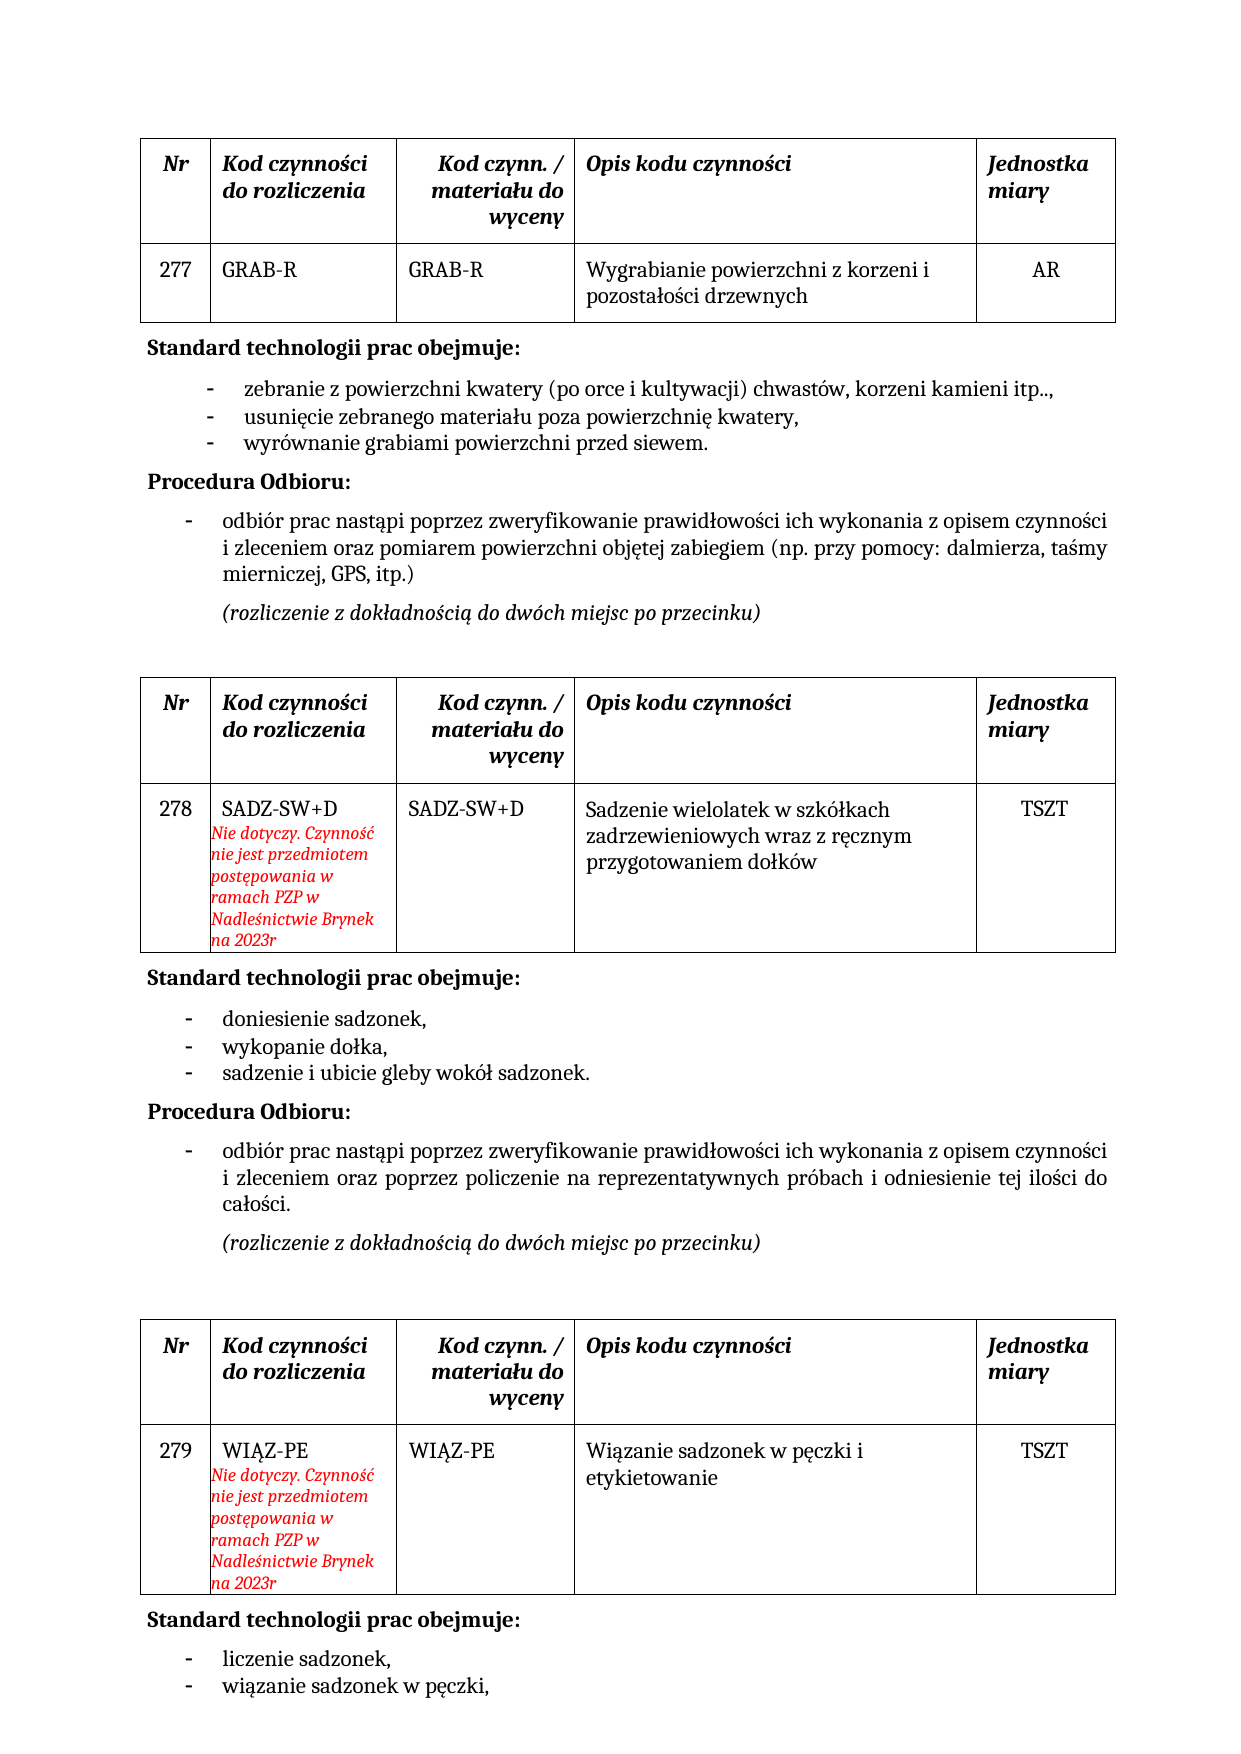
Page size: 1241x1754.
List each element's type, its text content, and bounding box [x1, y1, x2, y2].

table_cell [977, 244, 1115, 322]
list zebranie z powierzchni kwatery (po orce i kultywacji) chwastów, korzeni kamieni itp.., [206, 374, 1138, 402]
list odbiór prac nastąpi poprzez zweryfikowanie prawidłowości ich wykonania z opisem czynności i zleceniem oraz poprzez policzenie na reprezentatywnych próbach i odniesienie tej ilości do całości. [185, 1138, 1108, 1217]
text (rozliczenie z dokładnością do dwóch miejsc po przecinku) [221, 1229, 1138, 1256]
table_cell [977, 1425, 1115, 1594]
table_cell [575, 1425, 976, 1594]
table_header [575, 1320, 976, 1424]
list wiązanie sadzonek w pęczki, [185, 1673, 1138, 1699]
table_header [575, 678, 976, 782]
text (rozliczenie z dokładnością do dwóch miejsc po przecinku) [221, 599, 1138, 626]
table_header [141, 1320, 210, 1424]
list wyrównanie grabiami powierzchni przed siewem. [206, 430, 1138, 457]
subtitle Standard technologii prac obejmuje: [147, 965, 1138, 991]
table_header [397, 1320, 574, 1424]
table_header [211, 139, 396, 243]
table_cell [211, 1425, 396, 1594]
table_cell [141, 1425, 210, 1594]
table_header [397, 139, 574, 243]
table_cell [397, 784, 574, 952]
subtitle Procedura Odbioru: [147, 1099, 1138, 1125]
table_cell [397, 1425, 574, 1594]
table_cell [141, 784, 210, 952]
list doniesienie sadzonek, [185, 1004, 1138, 1032]
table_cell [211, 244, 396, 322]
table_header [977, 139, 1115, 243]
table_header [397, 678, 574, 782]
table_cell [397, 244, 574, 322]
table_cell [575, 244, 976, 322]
list sadzenie i ubicie gleby wokół sadzonek. [185, 1060, 1138, 1087]
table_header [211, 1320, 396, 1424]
list odbiór prac nastąpi poprzez zweryfikowanie prawidłowości ich wykonania z opisem czynności i zleceniem oraz pomiarem powierzchni objętej zabiegiem (np. przy pomocy: dalmierza, taśmy mierniczej, GPS, itp.) [185, 508, 1107, 587]
list usunięcie zebranego materiału poza powierzchnię kwatery, [206, 402, 1138, 430]
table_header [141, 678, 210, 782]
subtitle Standard technologii prac obejmuje: [147, 1607, 1138, 1634]
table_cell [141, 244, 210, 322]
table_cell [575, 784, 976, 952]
list liczenie sadzonek, [185, 1646, 1138, 1672]
subtitle Standard technologii prac obejmuje: [147, 335, 1138, 361]
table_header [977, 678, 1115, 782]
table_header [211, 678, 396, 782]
subtitle Procedura Odbioru: [147, 469, 1138, 495]
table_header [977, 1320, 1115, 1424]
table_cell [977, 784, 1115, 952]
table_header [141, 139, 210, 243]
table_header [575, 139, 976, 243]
list wykopanie dołka, [185, 1032, 1138, 1060]
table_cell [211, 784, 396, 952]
